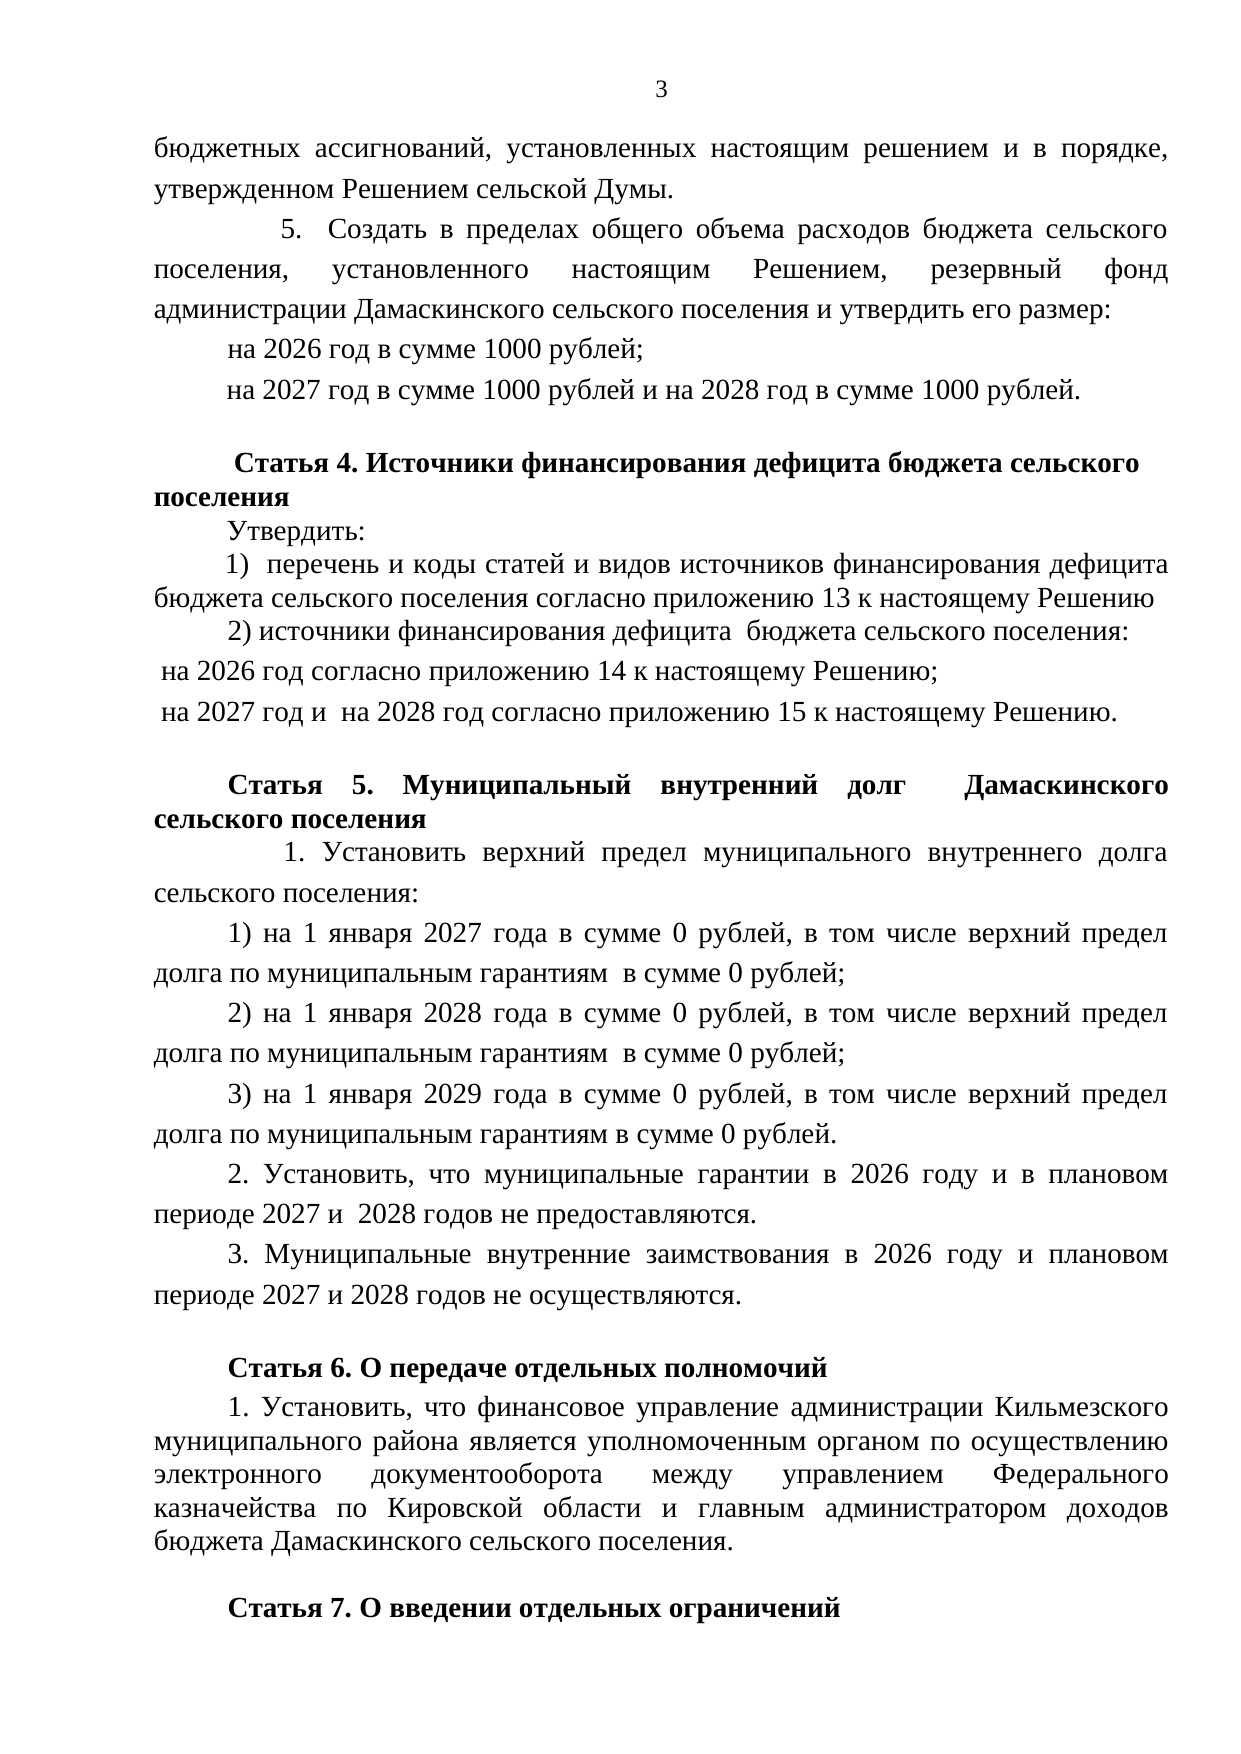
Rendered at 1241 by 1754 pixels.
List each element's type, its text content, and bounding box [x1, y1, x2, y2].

text поселения [153, 479, 1169, 513]
text 1. Установить, что финансовое управление администрации Кильмезского муниципального района является уполномоченным органом по осуществлению электронного документооборота между управлением Федерального казначейства по Кировской области и главным администратором доходов бюджета Дамаскинского сельского поселения. [153, 1389, 1169, 1557]
text 3. Муниципальные внутренние заимствования в 2026 году и плановом периоде 2027 и 2028 годов не осуществляются. [153, 1237, 1169, 1310]
text Утвердить: [153, 513, 1169, 546]
text на 2027 год и на 2028 год согласно приложению 15 к настоящему Решению. [153, 694, 1169, 727]
text Статья 5. Муниципальный внутренний долг Дамаскинского сельского поселения [153, 767, 1169, 834]
text Статья 4. Источники финансирования дефицита бюджета сельского [153, 446, 1169, 479]
text на 2027 год в сумме 1000 рублей и на 2028 год в сумме 1000 рублей. [153, 372, 1169, 405]
text Статья 7. О введении отдельных ограничений [153, 1590, 1169, 1624]
text 1. Установить верхний предел муниципального внутреннего долга сельского поселения: [153, 834, 1169, 908]
text на 2026 год согласно приложению 14 к настоящему Решению; [153, 653, 1169, 687]
text 2) на 1 января 2028 года в сумме 0 рублей, в том числе верхний предел долга по муниципальным гарантиям в сумме 0 рублей; [153, 995, 1169, 1069]
text 2. Установить, что муниципальные гарантии в 2026 году и в плановом периоде 2027 и 2028 годов не предоставляются. [153, 1156, 1169, 1230]
text 3) на 1 января 2029 года в сумме 0 рублей, в том числе верхний предел долга по муниципальным гарантиям в сумме 0 рублей. [153, 1076, 1169, 1149]
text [153, 131, 1169, 204]
list 1) перечень и коды статей и видов источников финансирования дефицита бюджета сельского поселения согласно приложению 13 к настоящему Решению [153, 546, 1169, 613]
text 5. Создать в пределах общего объема расходов бюджета сельского поселения, установленного настоящим Решением, резервный фонд администрации Дамаскинского сельского поселения и утвердить его размер: [153, 211, 1169, 325]
text на 2026 год в сумме 1000 рублей; [153, 332, 1169, 365]
text Статья 6. О передаче отдельных полномочий [153, 1351, 1169, 1384]
text 2) источники финансирования дефицита бюджета сельского поселения: [153, 613, 1169, 647]
text 1) на 1 января 2027 года в сумме 0 рублей, в том числе верхний предел долга по муниципальным гарантиям в сумме 0 рублей; [153, 915, 1169, 989]
